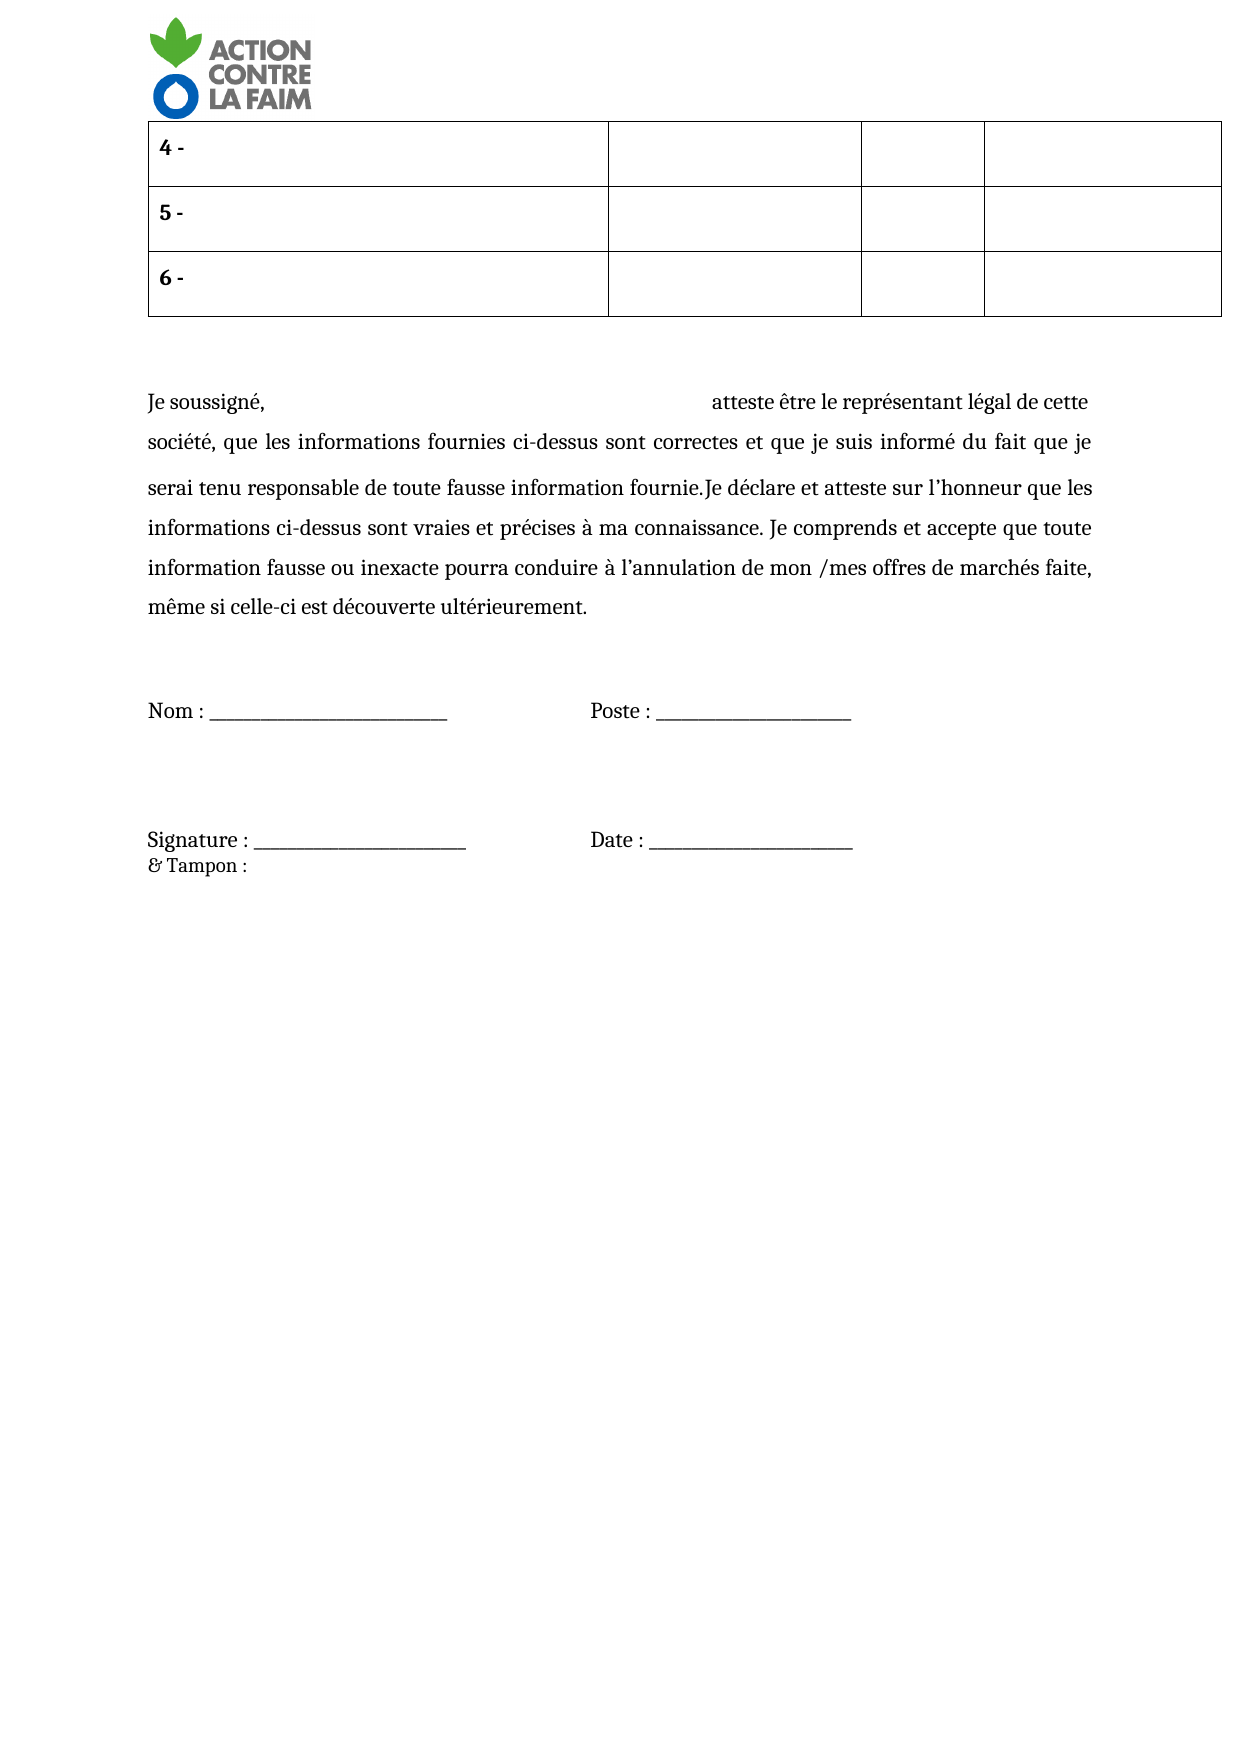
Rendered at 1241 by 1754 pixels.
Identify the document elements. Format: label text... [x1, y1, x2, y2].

table_cell 5 - [149, 187, 608, 251]
table_cell [609, 122, 861, 186]
table_cell [609, 252, 861, 316]
table_cell [609, 187, 861, 251]
table_cell [985, 122, 1221, 186]
text Nom : ____________________________ Poste : _______________________ [148, 698, 1093, 724]
table_cell [862, 252, 984, 316]
picture [147, 14, 315, 121]
table_cell [862, 187, 984, 251]
table_cell [862, 122, 984, 186]
text & Tampon : [148, 853, 1093, 877]
text Je soussigné, atteste être le représentant légal de cette société, que les informations fournies ci-dessus sont correctes et que je suis informé du fait que je serai tenu responsable de toute fausse information fournie. Je déclare et atteste sur l’honneur que les informations ci-dessus sont vraies et précises à ma connaissance. Je comprends et accepte que toute information fausse ou inexacte pourra conduire à l’annulation de mon /mes offres de marchés faite, même si celle-ci est découverte ultérieurement. [148, 389, 1093, 620]
text Signature : _________________________ Date : ________________________ [148, 827, 1093, 853]
table_cell 4 - [149, 122, 608, 186]
table_cell [985, 252, 1221, 316]
table_cell 6 - [149, 252, 608, 316]
table_cell [985, 187, 1221, 251]
